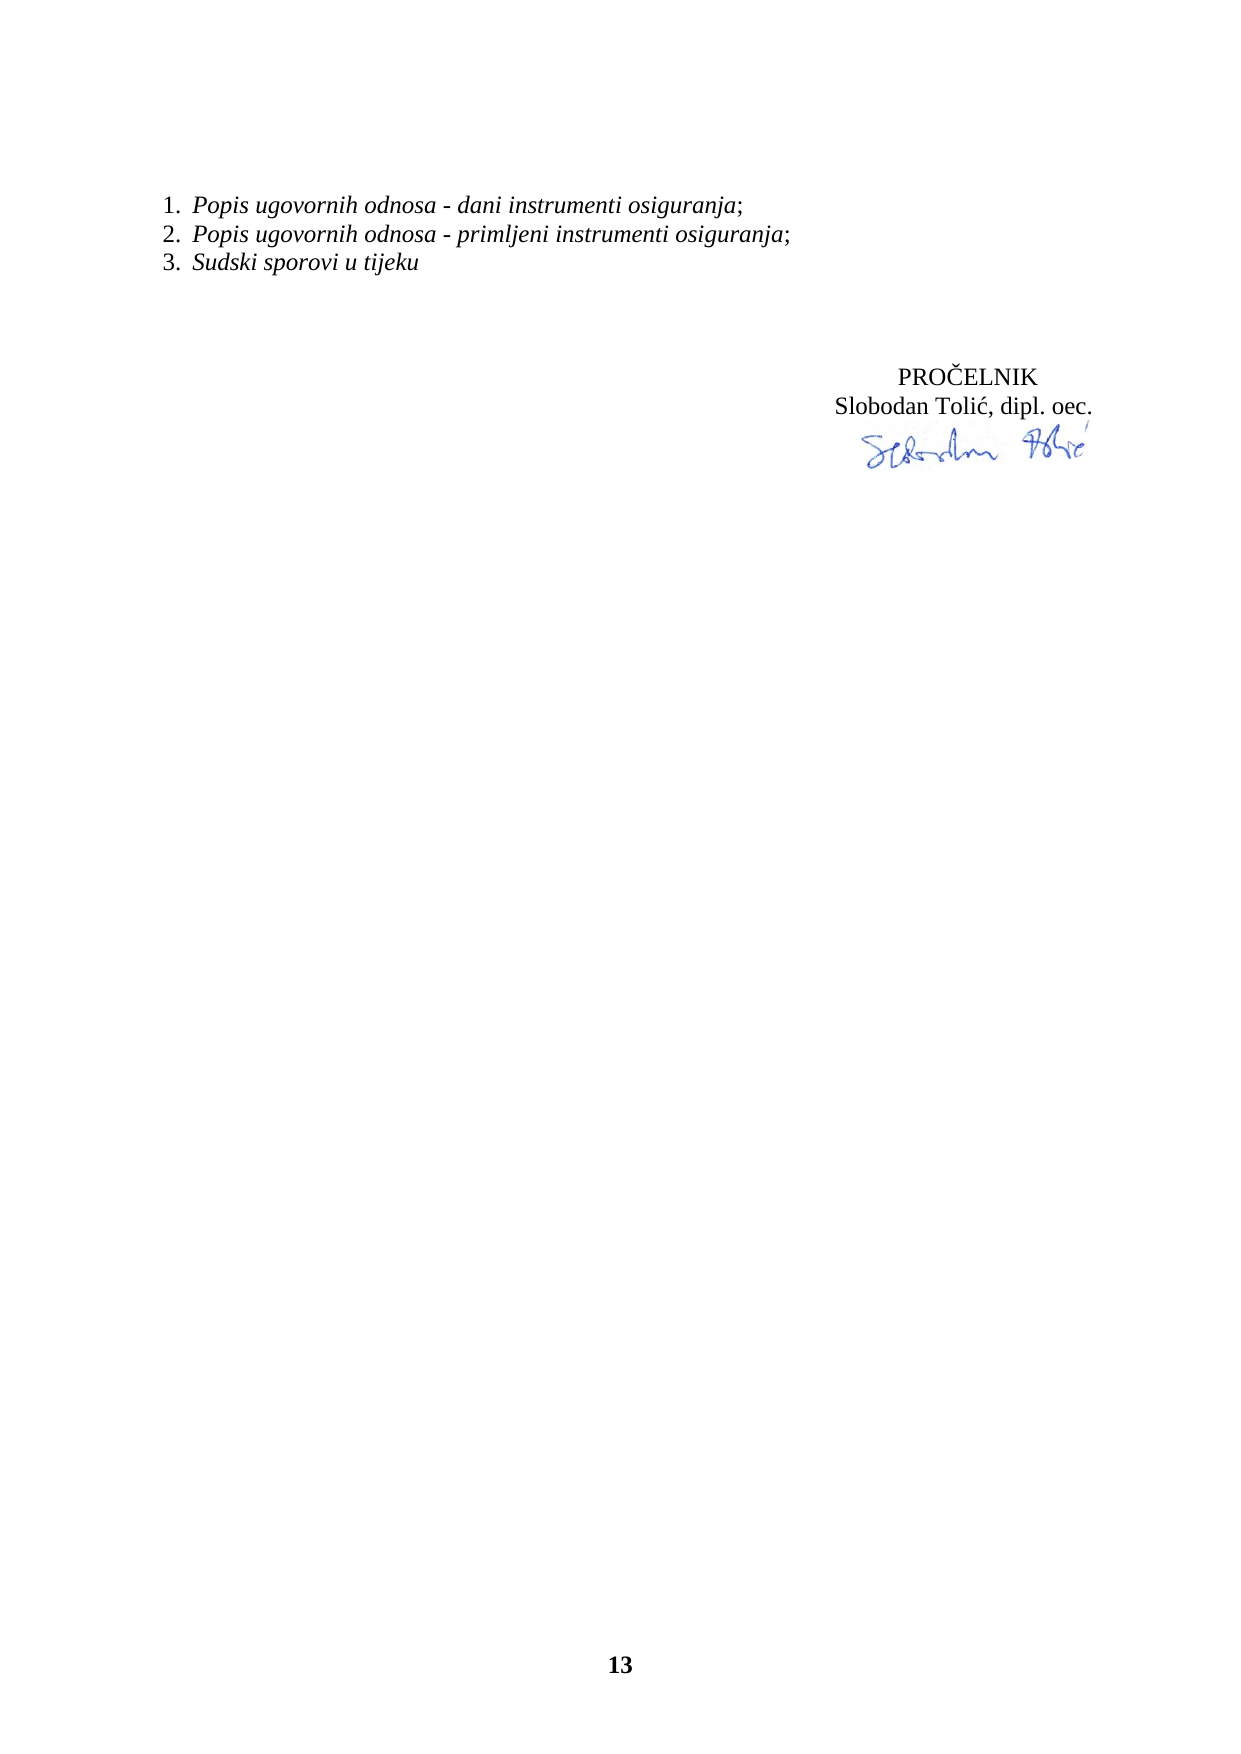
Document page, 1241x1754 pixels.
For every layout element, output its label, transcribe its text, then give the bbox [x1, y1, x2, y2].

list Sudski sporovi u tijeku [162, 247, 1092, 276]
list Popis ugovornih odnosa - primljeni instrumenti osiguranja; [162, 219, 1092, 247]
picture [859, 420, 1093, 470]
text PROČELNIK [823, 362, 1092, 391]
text Slobodan Tolić, dipl. oec. [148, 391, 1092, 420]
list Popis ugovornih odnosa - dani instrumenti osiguranja; [162, 190, 1092, 219]
